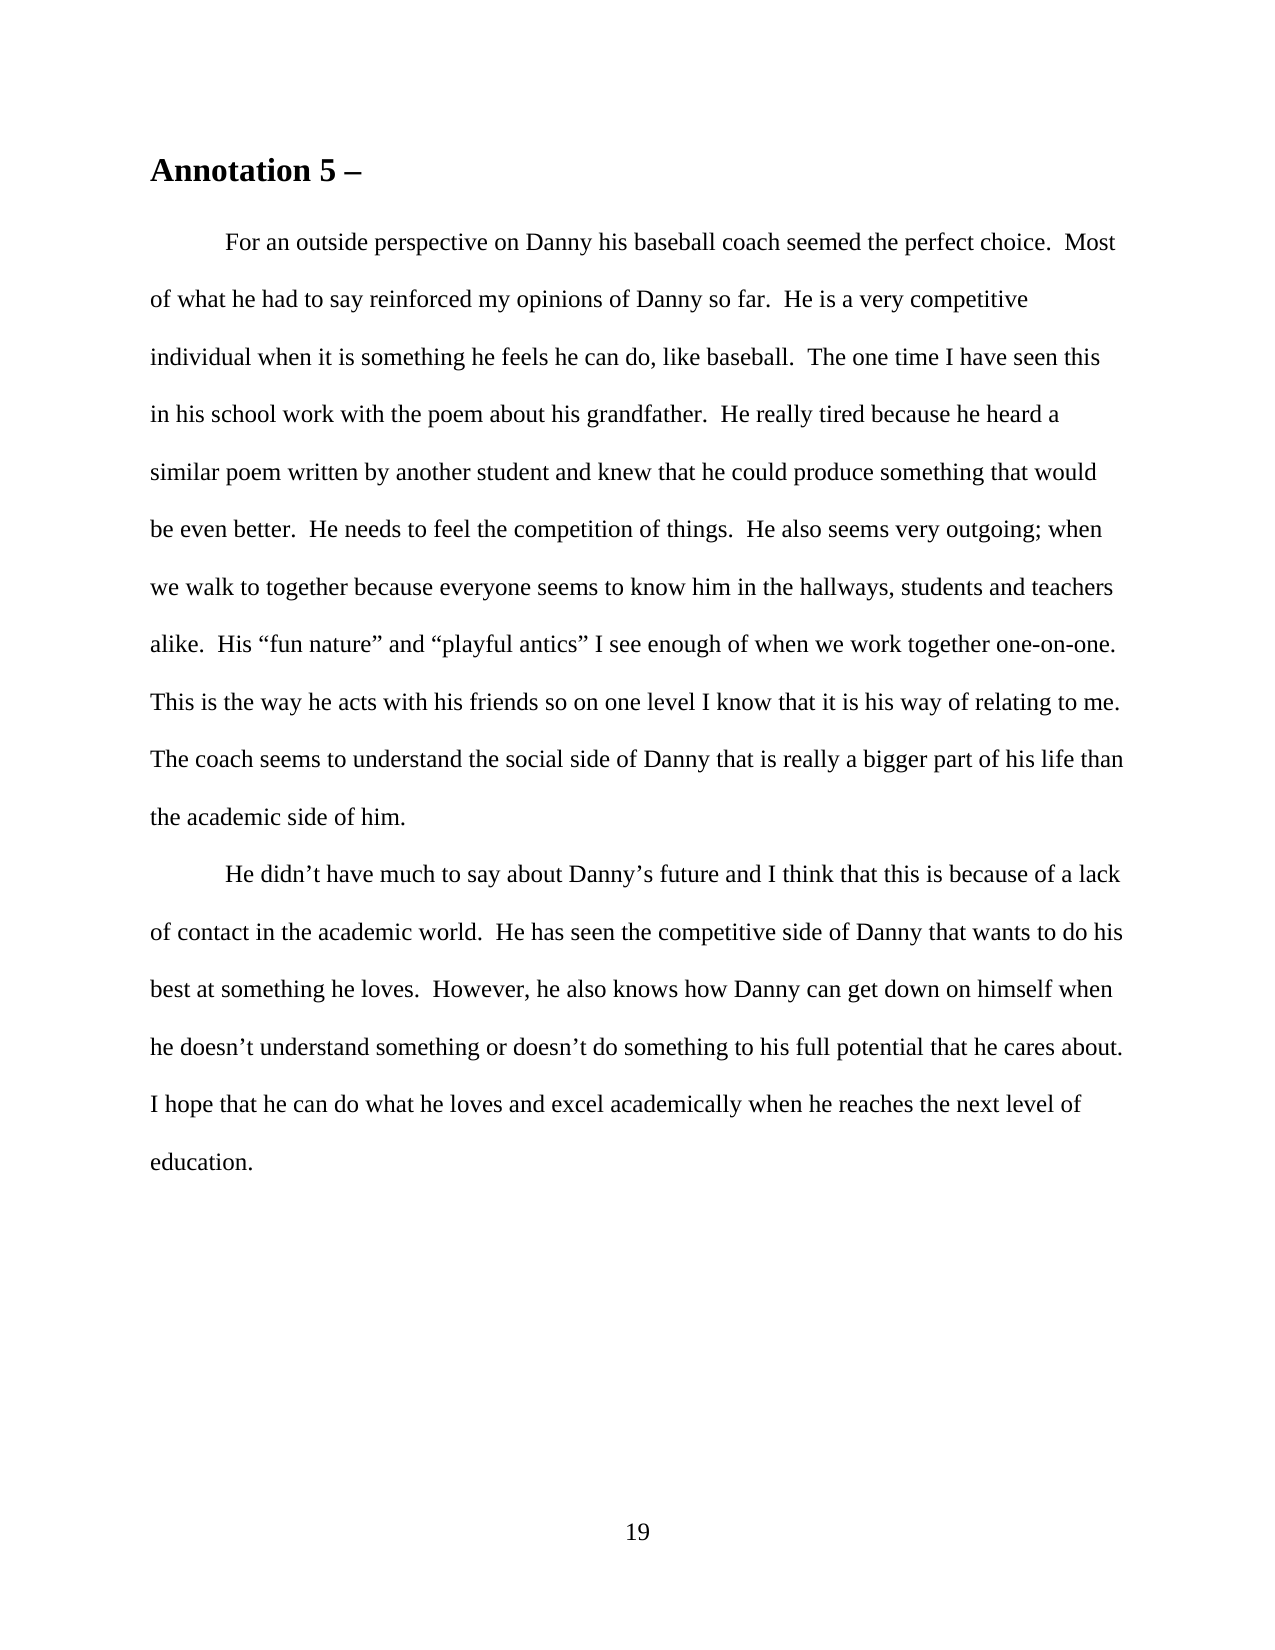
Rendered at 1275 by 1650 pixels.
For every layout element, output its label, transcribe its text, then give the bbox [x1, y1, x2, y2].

text Annotation 5 – [150, 150, 1125, 188]
text For an outside perspective on Danny his baseball coach seemed the perfect choice. Most of what he had to say reinforced my opinions of Danny so far. He is a very competitive individual when it is something he feels he can do, like baseball. The one time I have seen this in his school work with the poem about his grandfather. He really tired because he heard a similar poem written by another student and knew that he could produce something that would be even better. He needs to feel the competition of things. He also seems very outgoing; when we walk to together because everyone seems to know him in the hallways, students and teachers alike. His “fun nature” and “playful antics” I see enough of when we work together one-on-one. This is the way he acts with his friends so on one level I know that it is his way of relating to me. The coach seems to understand the social side of Danny that is really a bigger part of his life than the academic side of him. [150, 227, 1125, 830]
text He didn’t have much to say about Danny’s future and I think that this is because of a lack of contact in the academic world. He has seen the competitive side of Danny that wants to do his best at something he loves. However, he also knows how Danny can get down on himself when he doesn’t understand something or doesn’t do something to his full potential that he cares about. I hope that he can do what he loves and excel academically when he reaches the next level of education. [150, 859, 1125, 1175]
